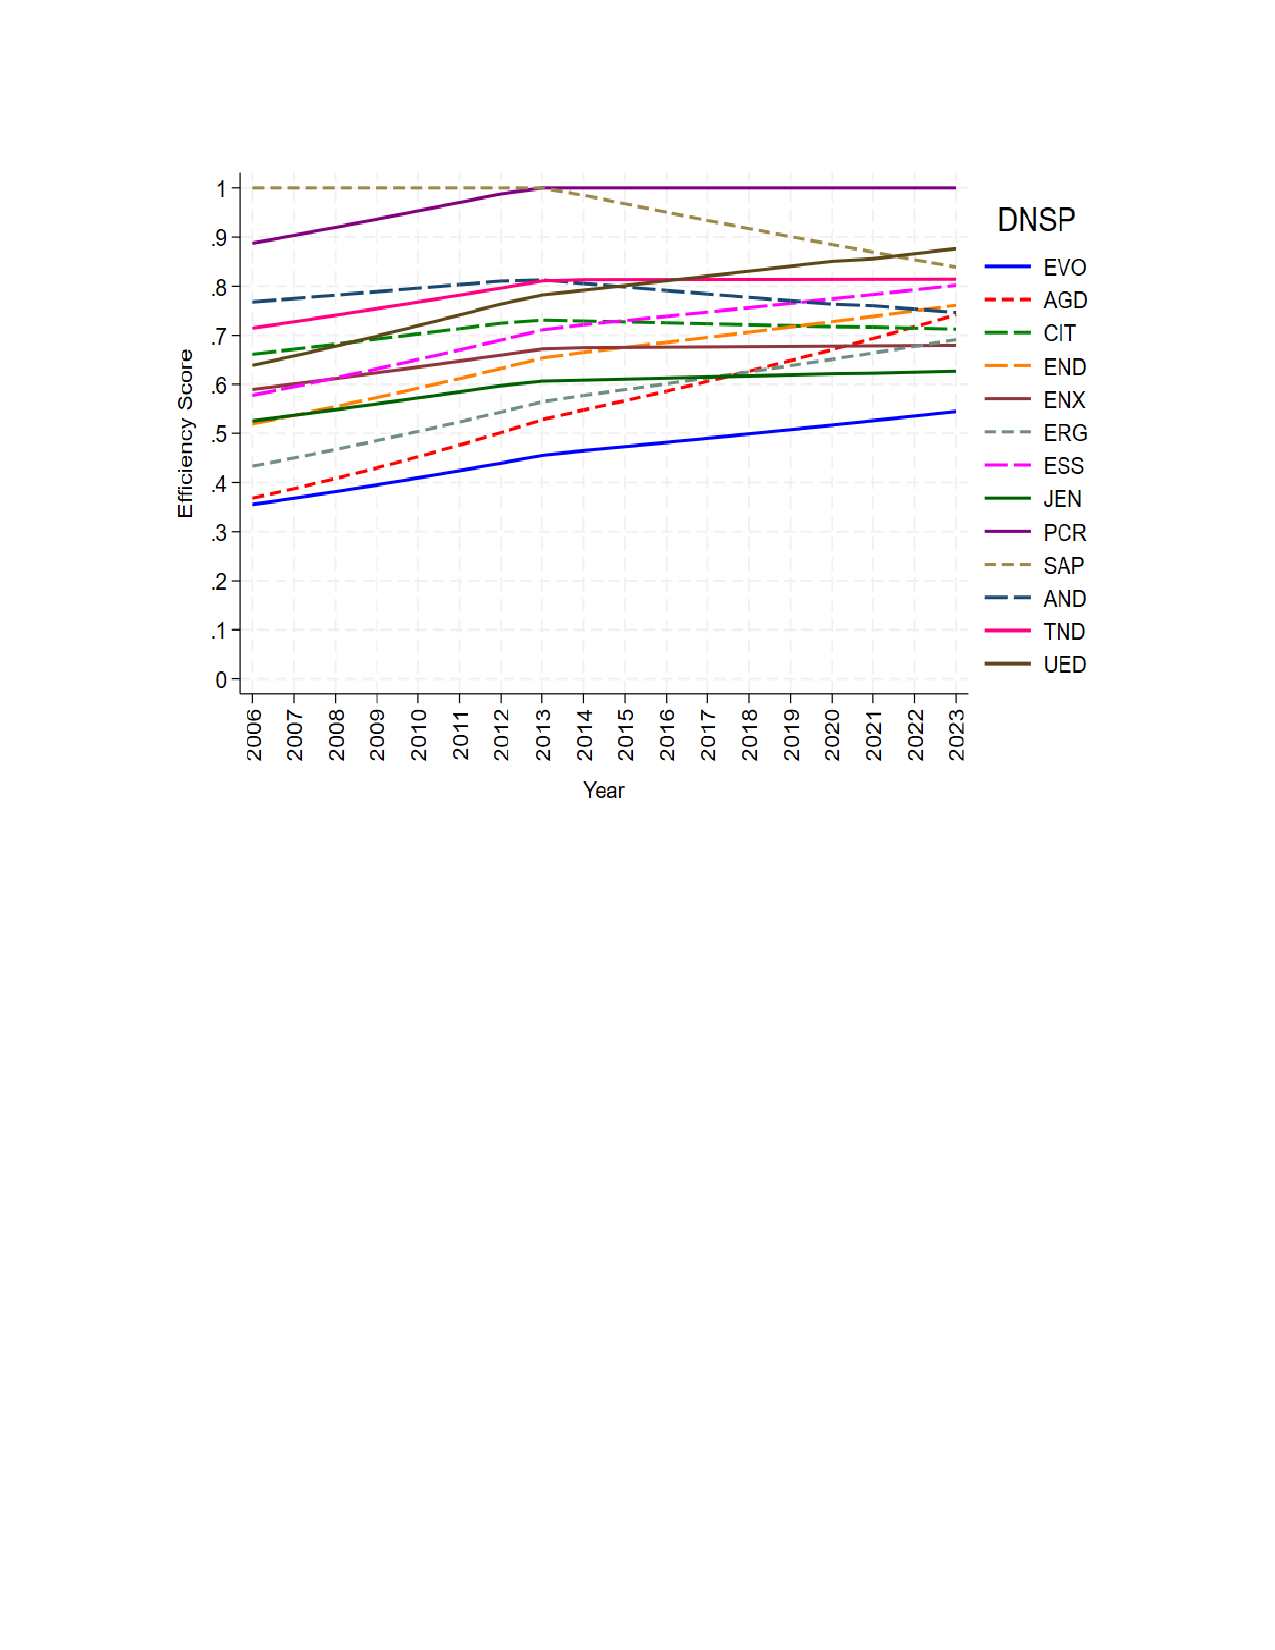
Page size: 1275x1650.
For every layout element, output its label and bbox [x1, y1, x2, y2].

picture [150, 150, 1125, 833]
